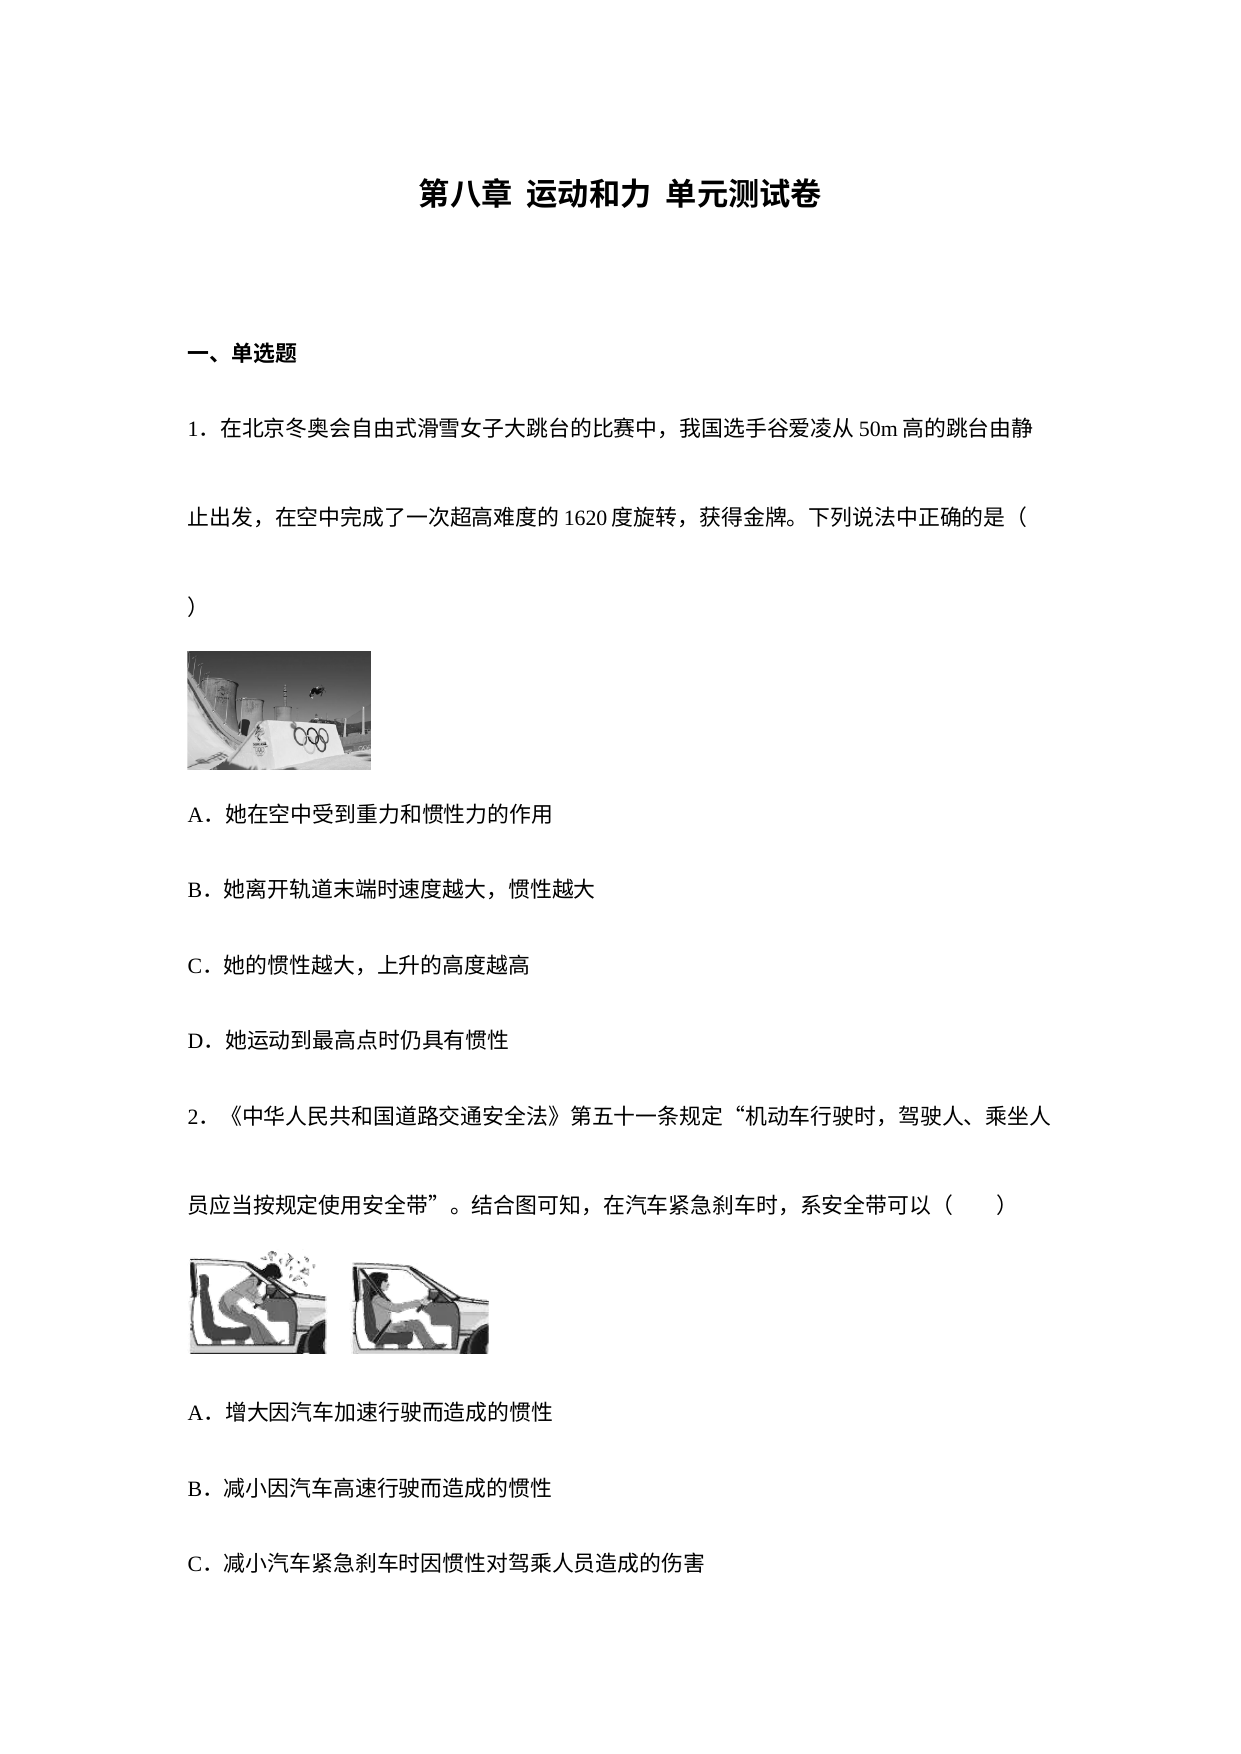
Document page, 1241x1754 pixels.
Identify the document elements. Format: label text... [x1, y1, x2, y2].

text 一、单选题 [187, 322, 1053, 381]
text B．减小因汽车高速行驶而造成的惯性 [187, 1457, 1053, 1516]
text A．增大因汽车加速行驶而造成的惯性 [187, 1381, 1053, 1441]
text B．她离开轨道末端时速度越大，惯性越大 [187, 858, 1053, 918]
text A．她在空中受到重力和惯性力的作用 [187, 783, 1053, 843]
text 2．《中华人民共和国道路交通安全法》第五十一条规定“机动车行驶时，驾驶人、乘坐人员应当按规定使用安全带”。结合图可知，在汽车紧急刹车时，系安全带可以（ ） [187, 1085, 1053, 1234]
text 第八章 运动和力 单元测试卷 [187, 162, 1053, 222]
text D．她运动到最高点时仍具有惯性 [187, 1009, 1053, 1069]
text 1．在北京冬奥会自由式滑雪女子大跳台的比赛中，我国选手谷爱凌从50m高的跳台由静止出发，在空中完成了一次超高难度的1620度旋转，获得金牌。下列说法中正确的是（ ） [187, 397, 1053, 635]
text C．她的惯性越大，上升的高度越高 [187, 934, 1053, 993]
text C．减小汽车紧急刹车时因惯性对驾乘人员造成的伤害 [187, 1532, 1053, 1592]
